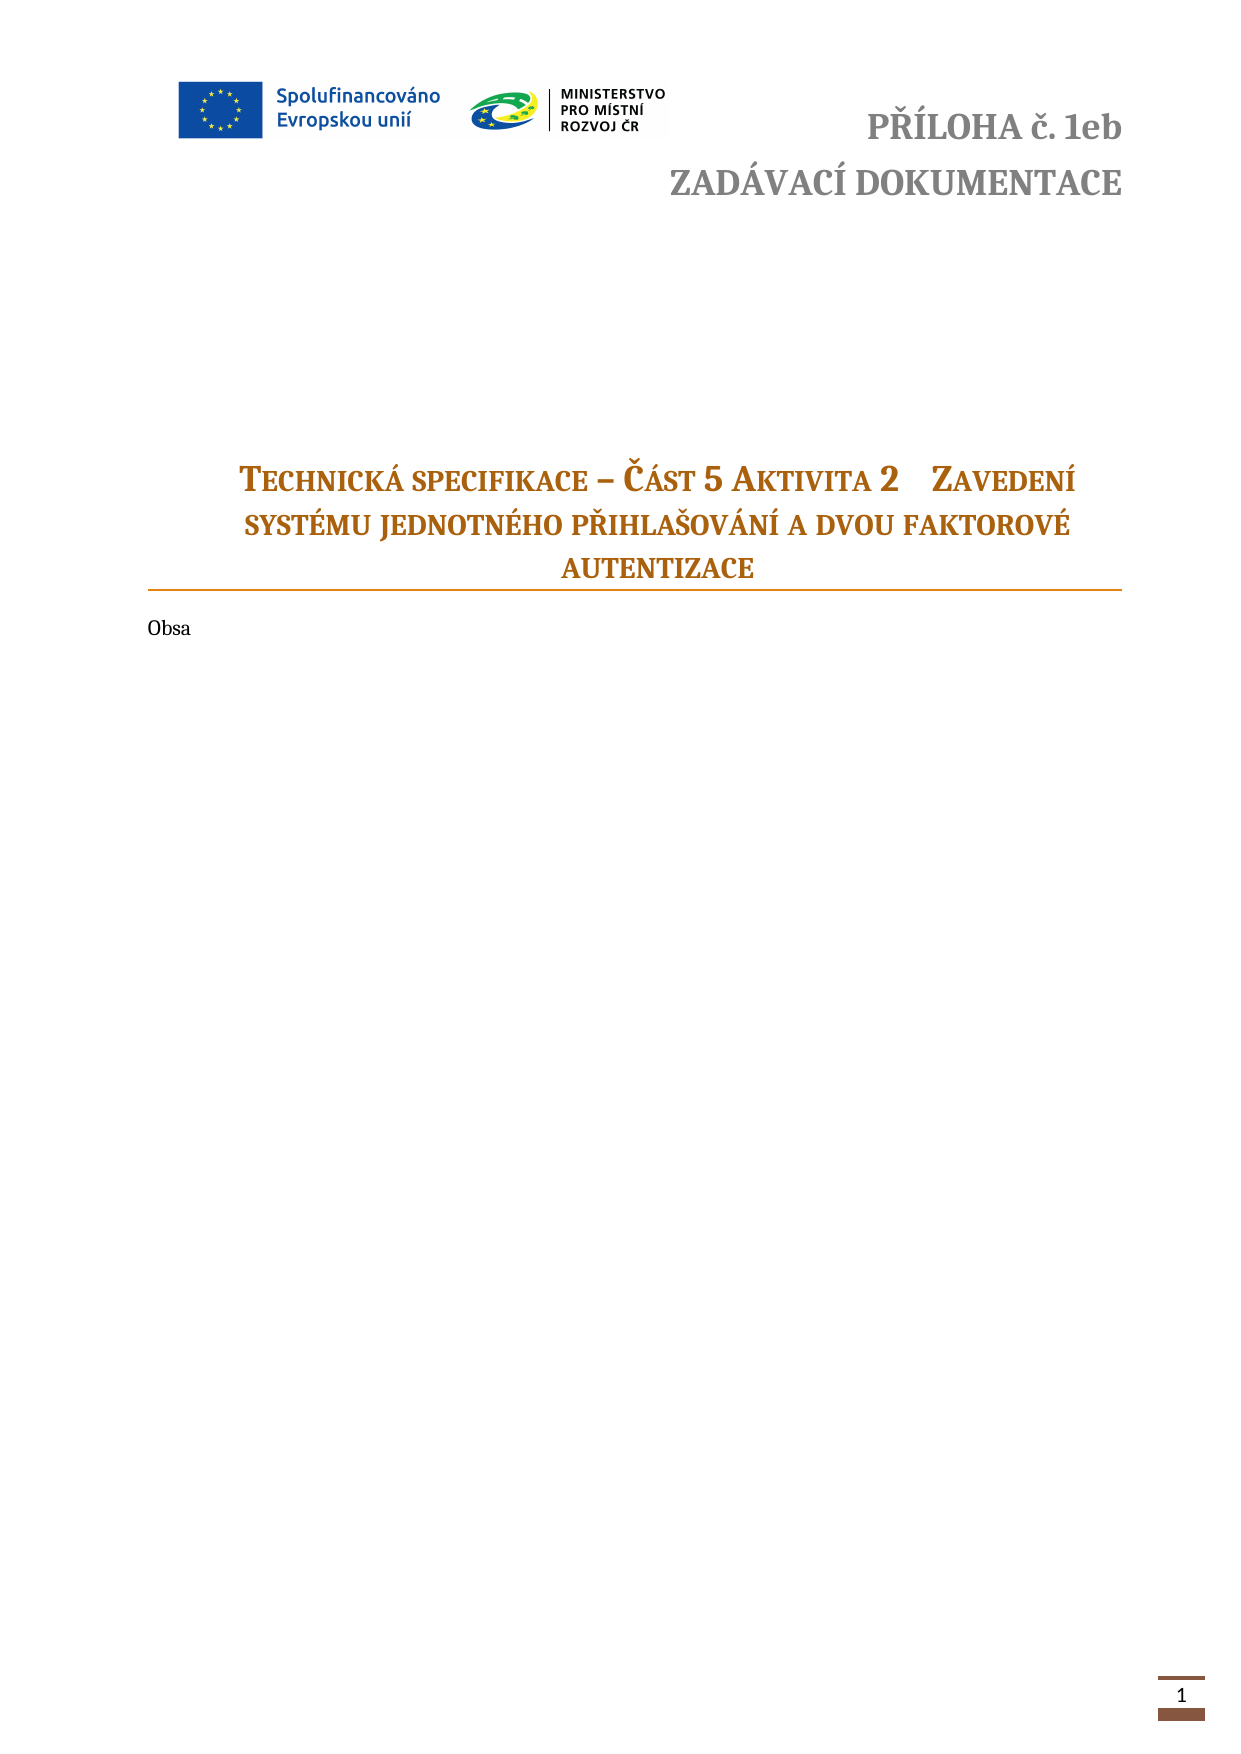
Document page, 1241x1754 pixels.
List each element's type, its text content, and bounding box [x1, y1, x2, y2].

picture [177, 80, 669, 140]
subtitle Technická specifikace – Část 5 Aktivita 2 Zavedení systému jednotného přihlašování a dvou faktorové autentizace [148, 240, 1122, 589]
